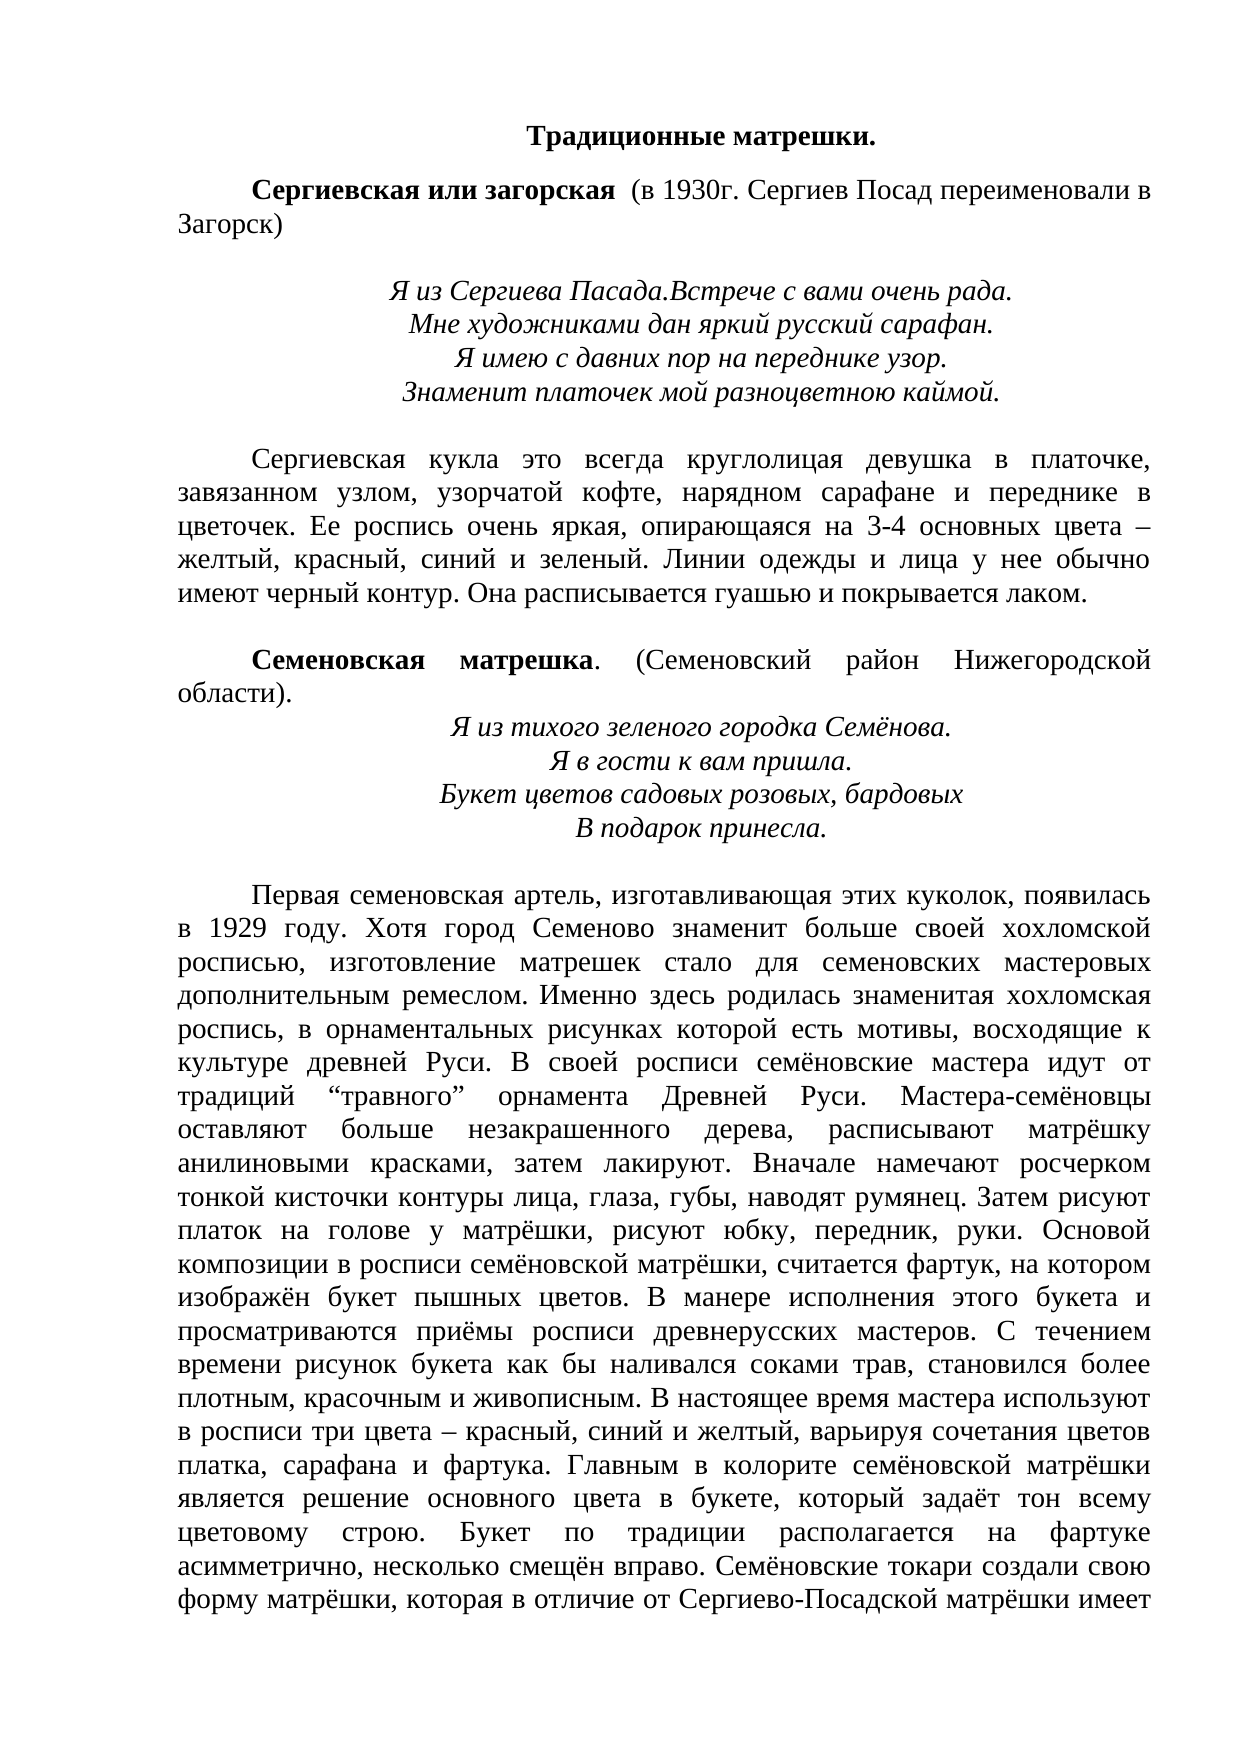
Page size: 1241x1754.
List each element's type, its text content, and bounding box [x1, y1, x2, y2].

text Сергиевская или загорская (в 1930г. Сергиев Посад переименовали в Загорск) [177, 172, 1152, 239]
text Знаменит платочек мой разноцветною каймой. [177, 374, 1152, 407]
text Семеновская матрешка. (Семеновский район Нижегородской области). [177, 642, 1152, 709]
text Мне художниками дан яркий русский сарафан. [177, 307, 1152, 340]
text Сергиевская кукла это всегда круглолицая девушка в платочке, завязанном узлом, узорчатой кофте, нарядном сарафане и переднике в цветочек. Ее роспись очень яркая, опирающаяся на 3-4 основных цвета – желтый, красный, синий и зеленый. Линии одежды и лица у нее обычно имеют черный контур. Она расписывается гуашью и покрывается лаком. [177, 441, 1152, 608]
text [177, 877, 1152, 1615]
text Я имею с давних пор на переднике узор. [177, 340, 1152, 374]
text Я из Сергиева Пасада.Встрече с вами очень рада. [177, 273, 1152, 307]
text Я из тихого зеленого городка Семёнова. [177, 709, 1152, 743]
text В подарок принесла. [177, 810, 1152, 843]
text Букет цветов садовых розовых, бардовых [177, 776, 1152, 810]
text Традиционные матрешки. [177, 118, 1152, 152]
text Я в гости к вам пришла. [177, 743, 1152, 776]
